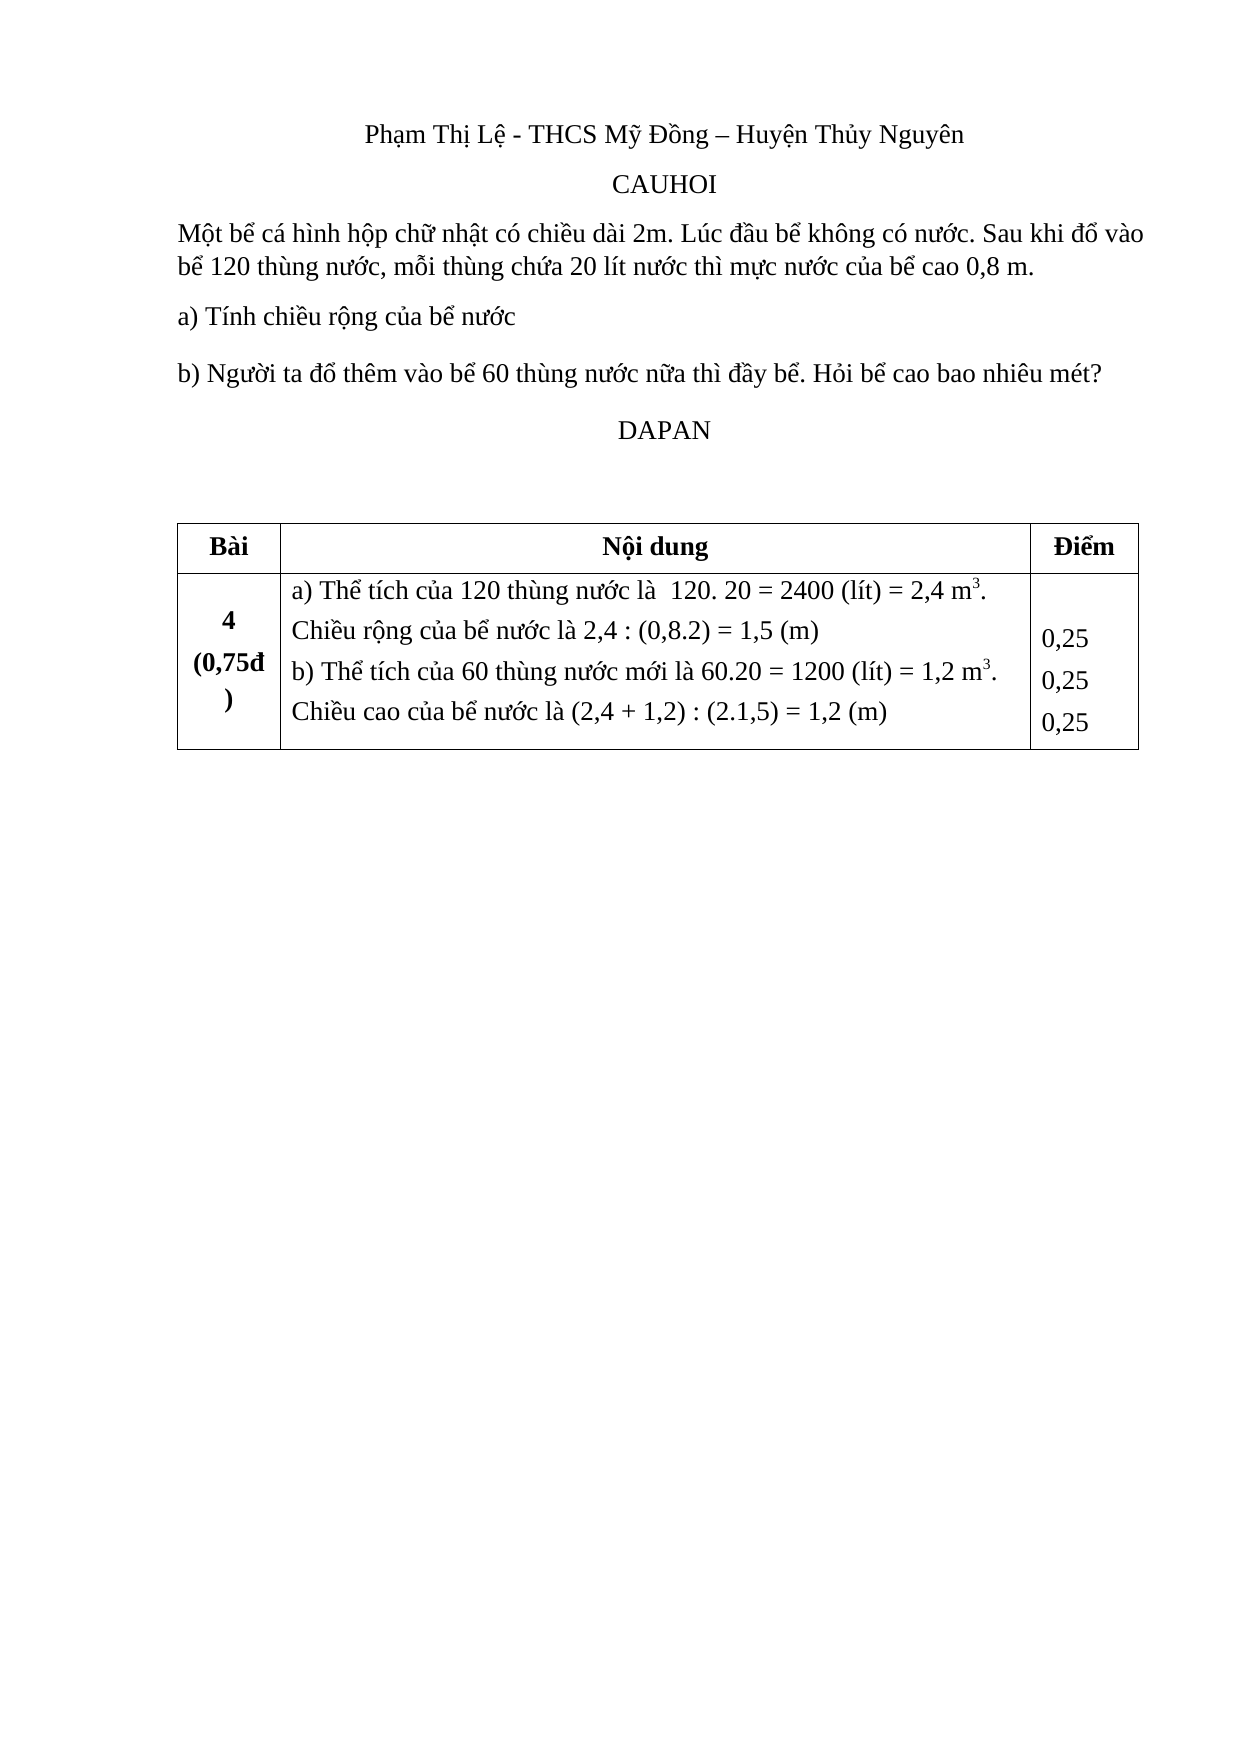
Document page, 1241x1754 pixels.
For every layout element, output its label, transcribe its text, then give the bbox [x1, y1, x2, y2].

text a) Tính chiều rộng của bể nước [177, 300, 1152, 331]
text CAUHOI [177, 168, 1152, 199]
text DAPAN [177, 414, 1152, 445]
table_header Bài [178, 524, 280, 573]
table_cell 0,25 0,25 0,25 [1031, 574, 1138, 748]
table_cell 4 (0,75đ) [178, 574, 280, 748]
text Một bể cá hình hộp chữ nhật có chiều dài 2m. Lúc đầu bể không có nước. Sau khi đổ vào bể 120 thùng nước, mỗi thùng chứa 20 lít nước thì mực nước của bể cao 0,8 m. [177, 217, 1152, 281]
text Phạm Thị Lệ - THCS Mỹ Đồng – Huyện Thủy Nguyên [177, 118, 1152, 149]
table_header Nội dung [281, 524, 1030, 573]
text b) Người ta đổ thêm vào bể 60 thùng nước nữa thì đầy bể. Hỏi bể cao bao nhiêu mét? [177, 357, 1152, 388]
table_cell a) Thể tích của 120 thùng nước là 120. 20 = 2400 (lít) = 2,4 m3. Chiều rộng của bể nước là 2,4 : (0,8.2) = 1,5 (m) b) Thể tích của 60 thùng nước mới là 60.20 = 1200 (lít) = 1,2 m3. Chiều cao của bể nước là (2,4 + 1,2) : (2.1,5) = 1,2 (m) [281, 574, 1030, 748]
table_header Điểm [1031, 524, 1138, 573]
